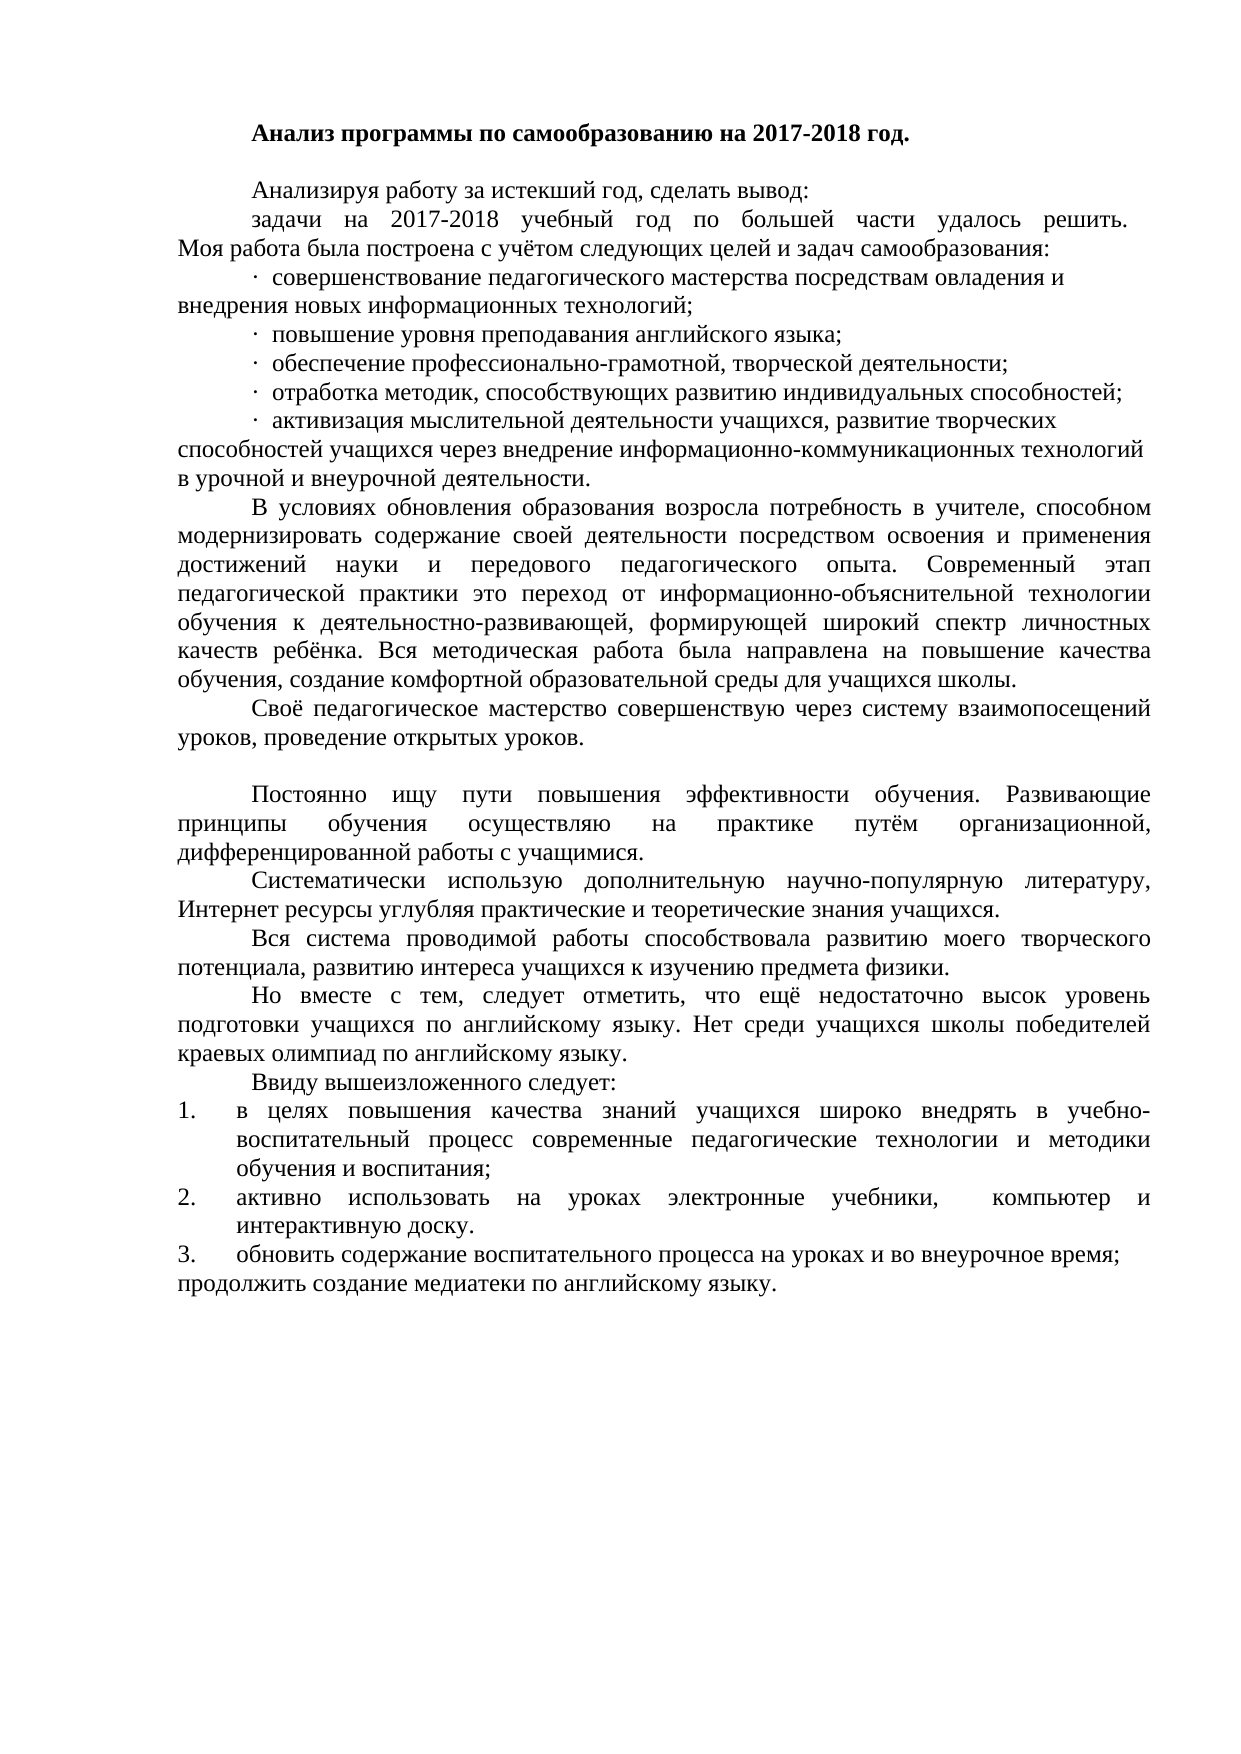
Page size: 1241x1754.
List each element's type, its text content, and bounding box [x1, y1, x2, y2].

list активно использовать на уроках электронные учебники, компьютер и интерактивную доску. [177, 1182, 1152, 1239]
text · повышение уровня преподавания английского языка; [177, 319, 1152, 348]
text Систематически использую дополнительную научно-популярную литературу, Интернет ресурсы углубляя практические и теоретические знания учащихся. [177, 866, 1152, 923]
text продолжить создание медиатеки по английскому языку. [177, 1268, 1152, 1584]
text В условиях обновления образования возросла потребность в учителе, способном модернизировать содержание своей деятельности посредством освоения и применения достижений науки и передового педагогического опыта. Современный этап педагогической практики это переход от информационно-объяснительной технологии обучения к деятельностно-развивающей, формирующей широкий спектр личностных качеств ребёнка. Вся методическая работа была направлена на повышение качества обучения, создание комфортной образовательной среды для учащихся школы. [177, 492, 1152, 693]
text Постоянно ищу пути повышения эффективности обучения. Развивающие принципы обучения осуществляю на практике путём организационной, дифференцированной работы с учащимися. [177, 779, 1152, 866]
text Но вместе с тем, следует отметить, что ещё недостаточно высок уровень подготовки учащихся по английскому языку. Нет среди учащихся школы победителей краевых олимпиад по английскому языку. [177, 981, 1152, 1067]
text · совершенствование педагогического мастерства посредствам овладения и внедрения новых информационных технологий; [177, 262, 1152, 319]
text Своё педагогическое мастерство совершенствую через систему взаимопосещений уроков, проведение открытых уроков. [177, 693, 1152, 751]
text Ввиду вышеизложенного следует: [177, 1067, 1152, 1096]
list в целях повышения качества знаний учащихся широко внедрять в учебно-воспитательный процесс современные педагогические технологии и методики обучения и воспитания; [177, 1096, 1152, 1182]
text · отработка методик, способствующих развитию индивидуальных способностей; [177, 377, 1152, 406]
text Вся система проводимой работы способствовала развитию моего творческого потенциала, развитию интереса учащихся к изучению предмета физики. [177, 923, 1152, 981]
list обновить содержание воспитательного процесса на уроках и во внеурочное время; [177, 1239, 1152, 1268]
text задачи на 2017-2018 учебный год по большей части удалось решить. Моя работа была построена с учётом следующих целей и задач самообразования: [177, 204, 1152, 262]
text · обеспечение профессионально-грамотной, творческой деятельности; [177, 348, 1152, 377]
text · активизация мыслительной деятельности учащихся, развитие творческих способностей учащихся через внедрение информационно-коммуникационных технологий в урочной и внеурочной деятельности. [177, 406, 1152, 492]
text Анализ программы по самообразованию на 2017-2018 год. [177, 118, 1152, 147]
text Анализируя работу за истекший год, сделать вывод: [177, 176, 1152, 204]
